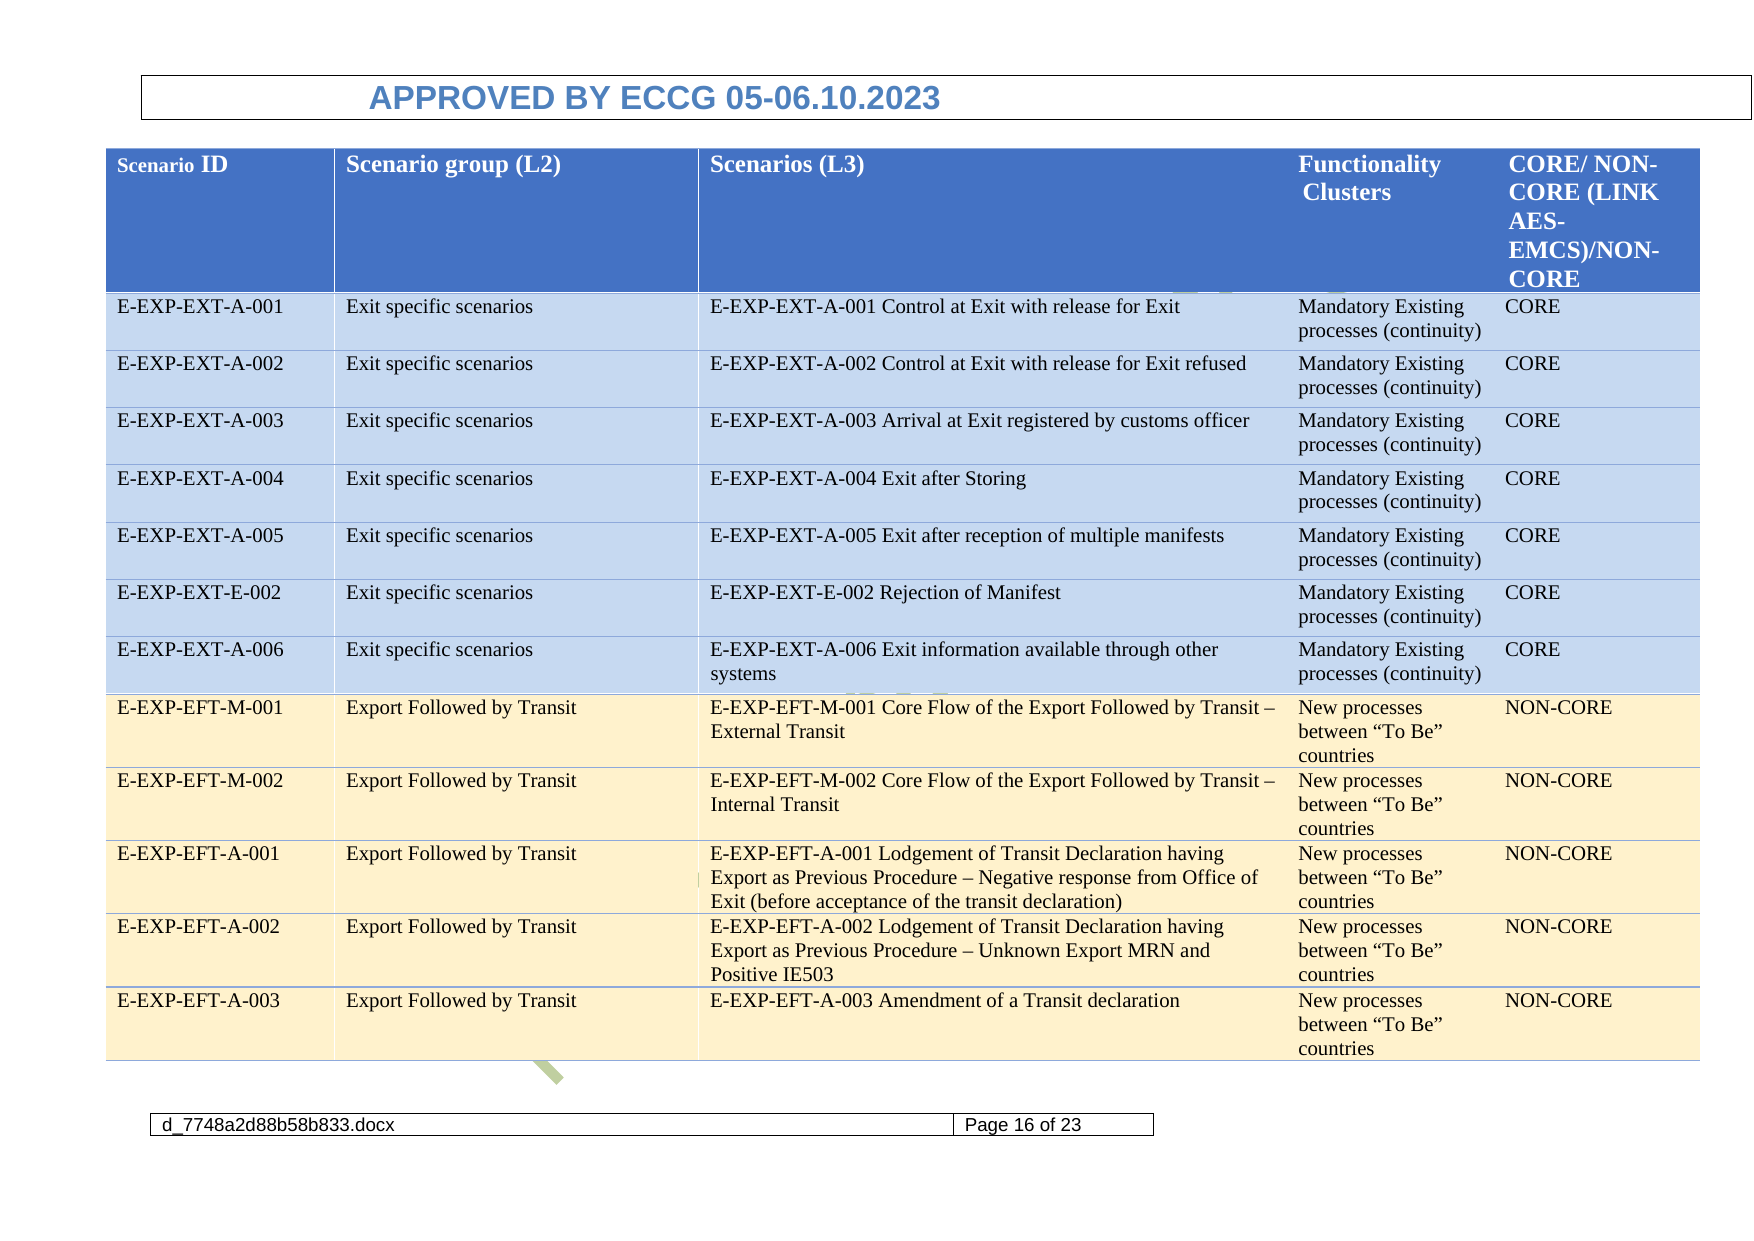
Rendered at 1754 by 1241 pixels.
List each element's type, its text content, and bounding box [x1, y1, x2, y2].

table_cell E-EXP-EXT-A-005 Exit after reception of multiple manifests [699, 523, 1287, 579]
table_cell NON-CORE [1494, 914, 1700, 986]
table_cell E-EXP-EFT-A-001 [106, 841, 334, 913]
table_cell E-EXP-EFT-M-001 [106, 695, 334, 767]
table_cell Mandatory Existing processes (continuity) [1287, 465, 1494, 522]
table_header CORE/ NON-CORE (LINK AES-EMCS)/NON-CORE [1494, 149, 1700, 292]
table_cell Exit specific scenarios [335, 465, 698, 522]
table_cell E-EXP-EXT-A-006 Exit information available through other systems [699, 637, 1287, 693]
table_cell Export Followed by Transit [335, 695, 698, 767]
table_header Scenarios (L3) [699, 149, 1287, 292]
table_cell Exit specific scenarios [335, 351, 698, 407]
table_header Scenario ID [106, 149, 334, 292]
table_cell CORE [1494, 408, 1700, 464]
table_cell Mandatory Existing processes (continuity) [1287, 637, 1494, 693]
table_cell E-EXP-EFT-A-003 [106, 988, 334, 1060]
table_cell Exit specific scenarios [335, 294, 698, 350]
table_cell E-EXP-EFT-A-002 Lodgement of Transit Declaration having Export as Previous Procedure – Unknown Export MRN and Positive IE503 [699, 914, 1287, 986]
table_cell New processes between “To Be” countries [1287, 841, 1494, 913]
table_cell E-EXP-EXT-A-004 [106, 465, 334, 522]
table_cell CORE [1494, 351, 1700, 407]
table_cell Exit specific scenarios [335, 580, 698, 636]
table_cell Mandatory Existing processes (continuity) [1287, 408, 1494, 464]
table_cell E-EXP-EFT-A-002 [106, 914, 334, 986]
table_cell E-EXP-EXT-A-001 [106, 294, 334, 350]
table_cell Export Followed by Transit [335, 841, 698, 913]
table_cell NON-CORE [1494, 841, 1700, 913]
table_header Functionality Clusters [1287, 149, 1494, 292]
table_cell E-EXP-EXT-A-006 [106, 637, 334, 693]
table_cell E-EXP-EXT-A-005 [106, 523, 334, 579]
table_cell Export Followed by Transit [335, 914, 698, 986]
table_cell E-EXP-EXT-A-001 Control at Exit with release for Exit [699, 294, 1287, 350]
table_cell New processes between “To Be” countries [1287, 768, 1494, 840]
table_cell E-EXP-EXT-A-002 [106, 351, 334, 407]
table_cell New processes between “To Be” countries [1287, 914, 1494, 986]
table_cell Mandatory Existing processes (continuity) [1287, 523, 1494, 579]
table_cell CORE [1494, 294, 1700, 350]
table_cell E-EXP-EXT-A-002 Control at Exit with release for Exit refused [699, 351, 1287, 407]
table_cell CORE [1494, 465, 1700, 522]
table_cell E-EXP-EXT-E-002 Rejection of Manifest [699, 580, 1287, 636]
table_cell CORE [1494, 580, 1700, 636]
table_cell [1287, 294, 1494, 350]
table_header Scenario group (L2) [335, 149, 698, 292]
table_cell NON-CORE [1494, 768, 1700, 840]
table_cell E-EXP-EFT-M-002 [106, 768, 334, 840]
table_cell Mandatory Existing processes (continuity) [1287, 351, 1494, 407]
table_cell E-EXP-EXT-A-004 Exit after Storing [699, 465, 1287, 522]
table_cell NON-CORE [1494, 988, 1700, 1060]
table_cell Mandatory Existing processes (continuity) [1287, 580, 1494, 636]
table_cell E-EXP-EFT-A-001 Lodgement of Transit Declaration having Export as Previous Procedure – Negative response from Office of Exit (before acceptance of the transit declaration) [699, 841, 1287, 913]
table_cell E-EXP-EXT-A-003 [106, 408, 334, 464]
table_cell CORE [1494, 523, 1700, 579]
table_cell Exit specific scenarios [335, 523, 698, 579]
table_cell E-EXP-EFT-A-003 Amendment of a Transit declaration [699, 988, 1287, 1060]
table_cell New processes between “To Be” countries [1287, 695, 1494, 767]
table_cell New processes between “To Be” countries [1287, 988, 1494, 1060]
table_cell CORE [1494, 637, 1700, 693]
table_cell E-EXP-EFT-M-002 Core Flow of the Export Followed by Transit – Internal Transit [699, 768, 1287, 840]
table_cell E-EXP-EXT-A-003 Arrival at Exit registered by customs officer [699, 408, 1287, 464]
table_cell Exit specific scenarios [335, 637, 698, 693]
table_cell Export Followed by Transit [335, 988, 698, 1060]
table_cell Exit specific scenarios [335, 408, 698, 464]
table_cell NON-CORE [1494, 695, 1700, 767]
table_cell E-EXP-EXT-E-002 [106, 580, 334, 636]
table_cell E-EXP-EFT-M-001 Core Flow of the Export Followed by Transit – External Transit [699, 695, 1287, 767]
table_cell Export Followed by Transit [335, 768, 698, 840]
